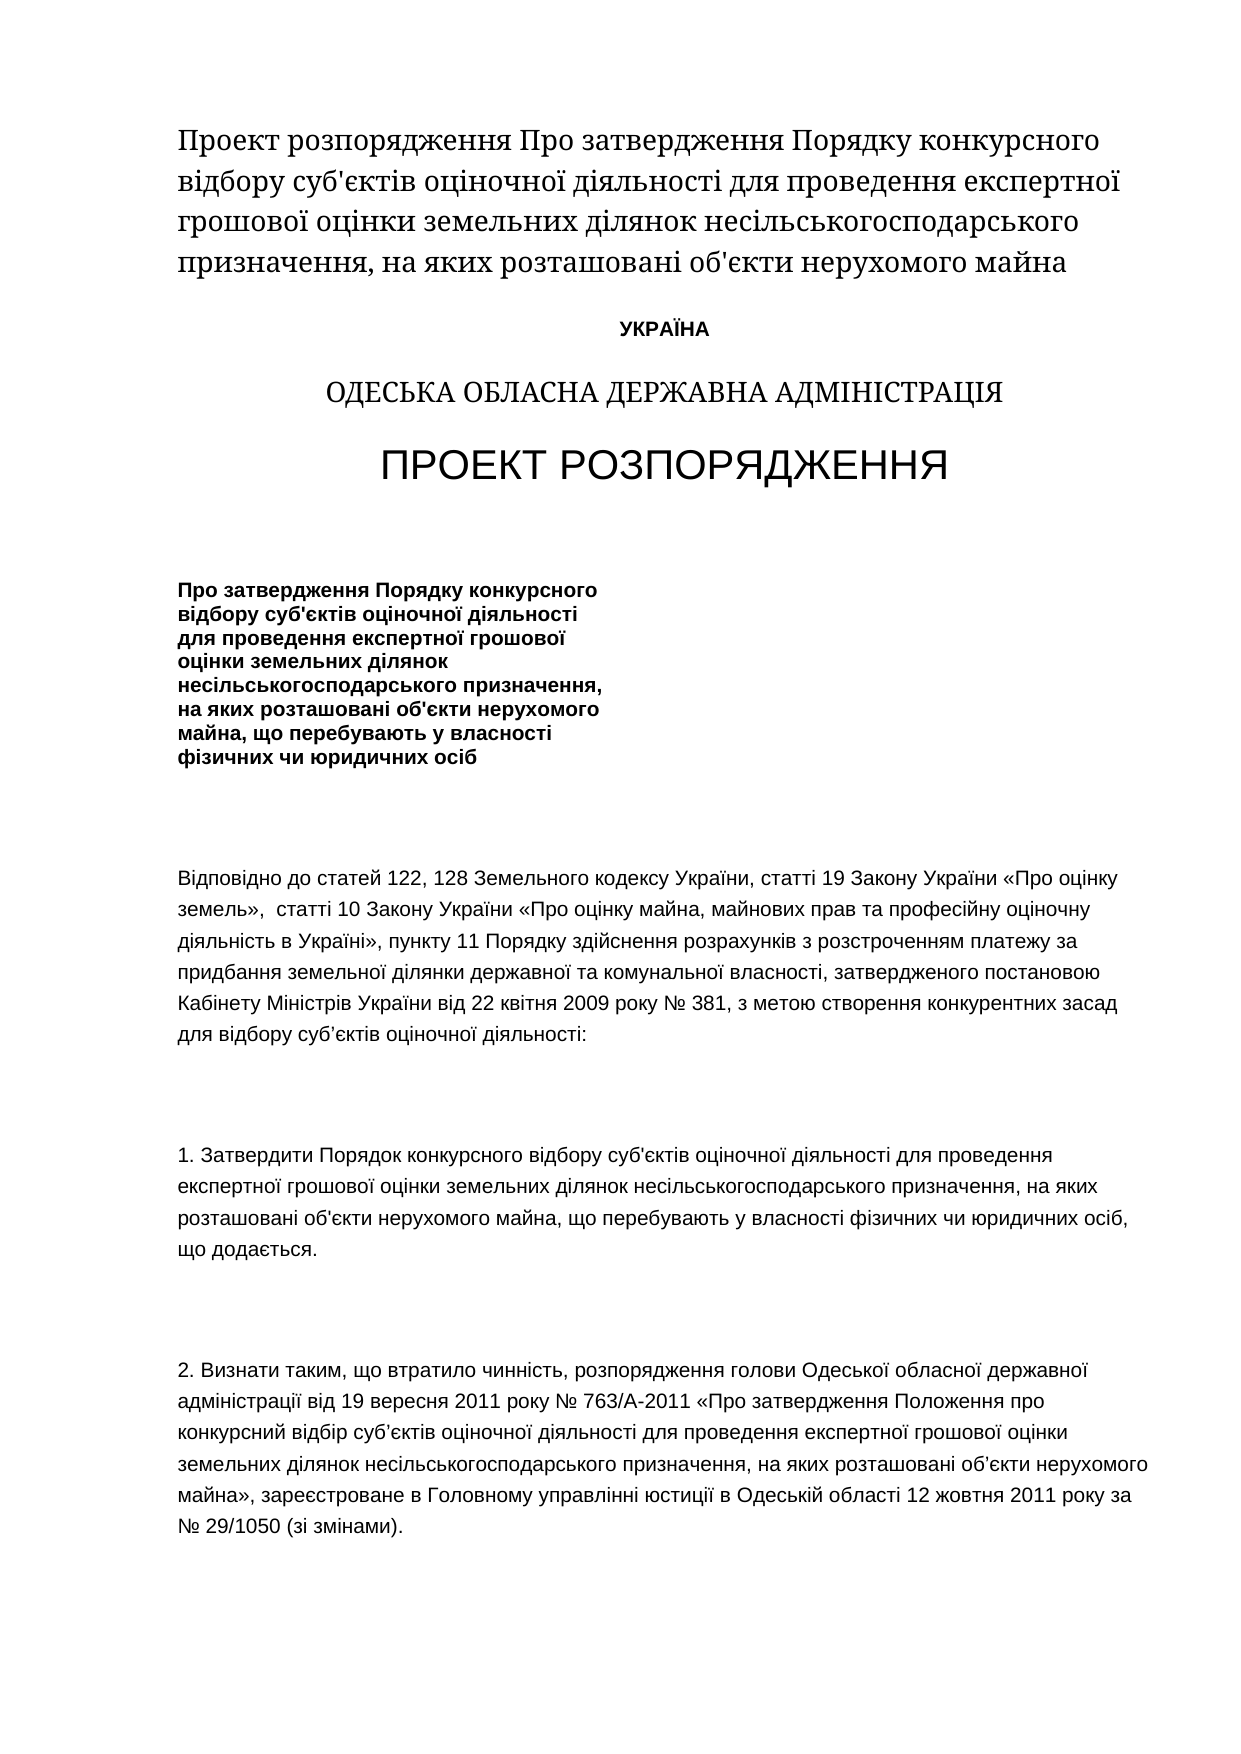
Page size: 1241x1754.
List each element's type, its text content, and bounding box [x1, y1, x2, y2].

text Проект розпорядження Про затвердження Порядку конкурсного відбору суб'єктів оціночної діяльності для проведення експертної грошової оцінки земельних ділянок несільськогосподарського призначення, на яких розташовані об'єкти нерухомого майна [177, 118, 1152, 281]
text для проведення експертної грошової [177, 625, 1152, 649]
text фізичних чи юридичних осіб [177, 745, 1152, 769]
text оцінки земельних ділянок [177, 649, 1152, 673]
text майна, що перебувають у власності [177, 721, 1152, 745]
text 2. Визнати таким, що втратило чинність, розпорядження голови Одеської обласної державної адміністрації від 19 вересня 2011 року № 763/А-2011 «Про затвердження Положення про конкурсний відбір суб’єктів оціночної діяльності для проведення експертної грошової оцінки земельних ділянок несільськогосподарського призначення, на яких розташовані об’єкти нерухомого майна», зареєстроване в Головному управлінні юстиції в Одеській області 12 жовтня 2011 року за № 29/1050 (зі змінами). [177, 1350, 1152, 1538]
text несільськогосподарського призначення, [177, 673, 1152, 697]
text УКРАЇНА [177, 310, 1152, 341]
text ОДЕСЬКА ОБЛАСНА ДЕРЖАВНА АДМІНІСТРАЦІЯ [177, 370, 1152, 411]
text на яких розташовані об'єкти нерухомого [177, 697, 1152, 721]
text Відповідно до статей 122, 128 Земельного кодексу України, статті 19 Закону України «Про оцінку земель», статті 10 Закону України «Про оцінку майна, майнових прав та професійну оціночну діяльність в Україні», пункту 11 Порядку здійснення розрахунків з розстроченням платежу за придбання земельної ділянки державної та комунальної власності, затвердженого постановою Кабінету Міністрів України від 22 квітня 2009 року № 381, з метою створення конкурентних засад для відбору суб’єктів оціночної діяльності: [177, 859, 1152, 1046]
text 1. Затвердити Порядок конкурсного відбору суб'єктів оціночної діяльності для проведення експертної грошової оцінки земельних ділянок несільськогосподарського призначення, на яких розташовані об'єкти нерухомого майна, що перебувають у власності фізичних чи юридичних осіб, що додається. [177, 1136, 1152, 1261]
text відбору суб'єктів оціночної діяльності [177, 601, 1152, 625]
text ПРОЕКТ РОЗПОРЯДЖЕННЯ [177, 440, 1152, 488]
text Про затвердження Порядку конкурсного [177, 577, 1152, 601]
